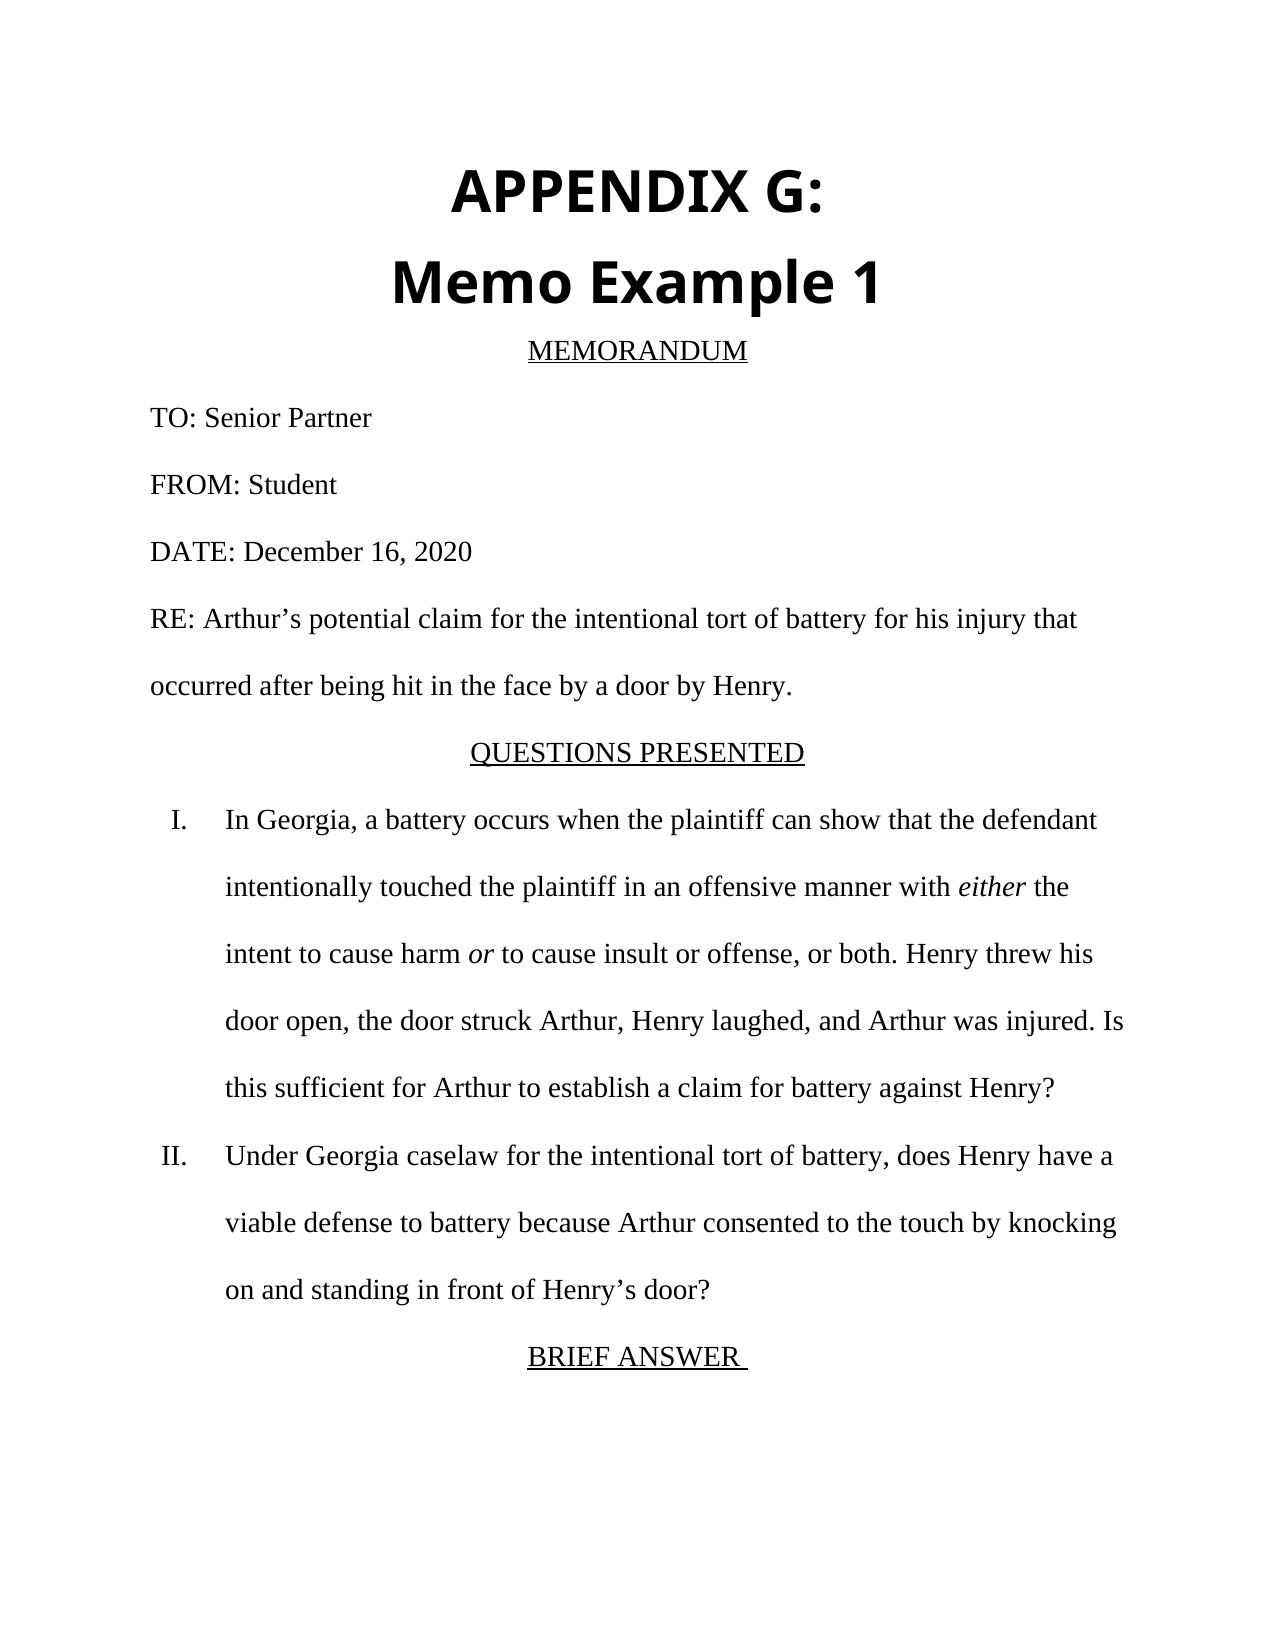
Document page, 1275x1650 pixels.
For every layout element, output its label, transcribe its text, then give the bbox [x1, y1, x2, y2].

list Under Georgia caselaw for the intentional tort of battery, does Henry have a viable defense to battery because Arthur consented to the touch by knocking on and standing in front of Henry’s door? [187, 1138, 1125, 1305]
text BRIEF ANSWER [150, 1339, 1125, 1372]
text RE: Arthur’s potential claim for the intentional tort of battery for his injury that occurred after being hit in the face by a door by Henry. [150, 601, 1125, 702]
subtitle APPENDIX G: [150, 150, 1125, 229]
subtitle Memo Example 1 [150, 241, 1125, 321]
text QUESTIONS PRESENTED [150, 735, 1125, 769]
list In Georgia, a battery occurs when the plaintiff can show that the defendant intentionally touched the plaintiff in an offensive manner with either the intent to cause harm or to cause insult or offense, or both. Henry threw his door open, the door struck Arthur, Henry laughed, and Arthur was injured. Is this sufficient for Arthur to establish a claim for battery against Henry? [187, 802, 1125, 1104]
text FROM: Student [150, 467, 1125, 500]
text MEMORANDUM [150, 333, 1125, 366]
text TO: Senior Partner [150, 400, 1125, 433]
text DATE: December 16, 2020 [150, 534, 1125, 567]
